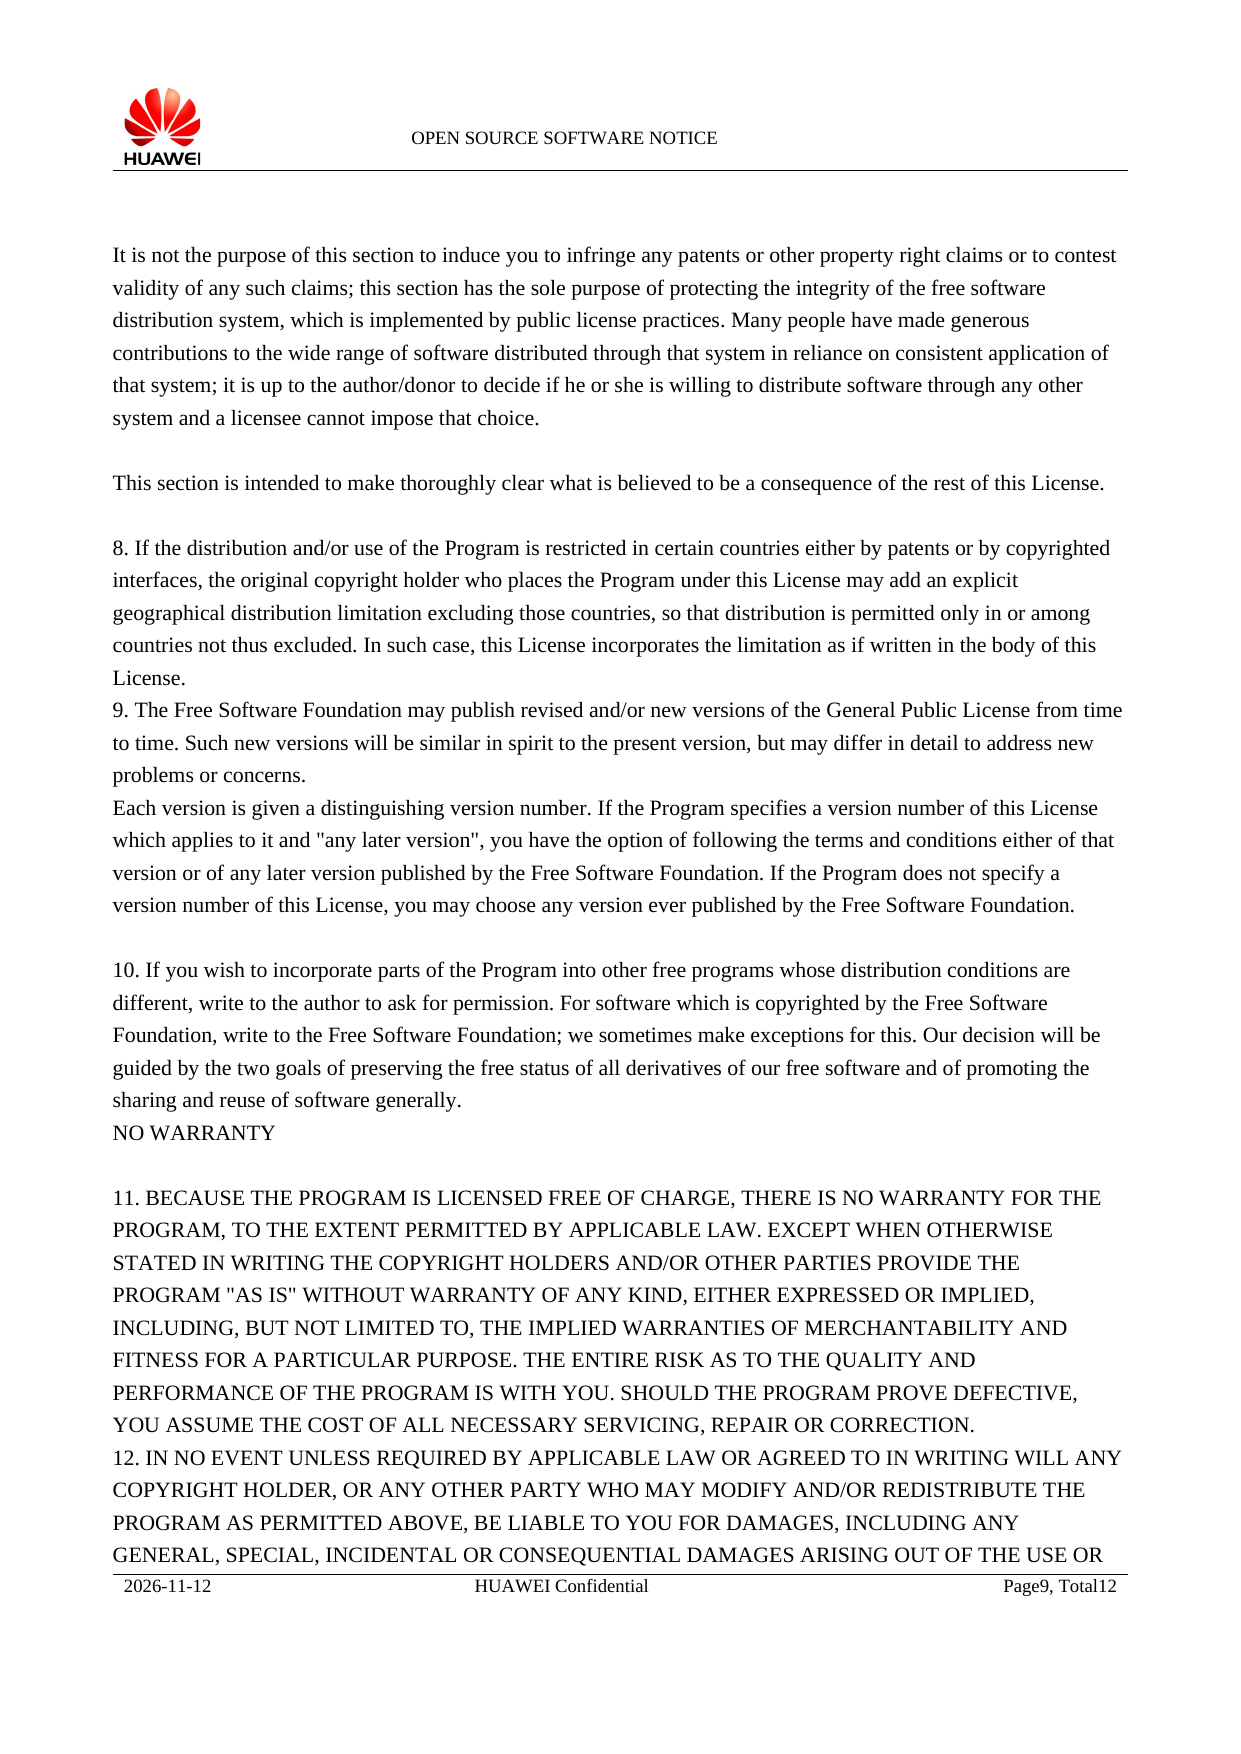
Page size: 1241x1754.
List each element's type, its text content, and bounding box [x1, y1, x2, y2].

text 8. If the distribution and/or use of the Program is restricted in certain countries either by patents or by copyrighted interfaces, the original copyright holder who places the Program under this License may add an explicit geographical distribution limitation excluding those countries, so that distribution is permitted only in or among countries not thus excluded. In such case, this License incorporates the limitation as if written in the body of this License. [112, 531, 1128, 694]
text This section is intended to make thoroughly clear what is believed to be a consequence of the rest of this License. [112, 466, 1128, 499]
text 10. If you wish to incorporate parts of the Program into other free programs whose distribution conditions are different, write to the author to ask for permission. For software which is copyrighted by the Free Software Foundation, write to the Free Software Foundation; we sometimes make exceptions for this. Our decision will be guided by the two goals of preserving the free status of all derivatives of our free software and of promoting the sharing and reuse of software generally. [112, 954, 1128, 1116]
picture [124, 88, 201, 165]
text Each version is given a distinguishing version number. If the Program specifies a version number of this License which applies to it and "any later version", you have the option of following the terms and conditions either of that version or of any later version published by the Free Software Foundation. If the Program does not specify a version number of this License, you may choose any version ever published by the Free Software Foundation. [112, 791, 1128, 921]
text It is not the purpose of this section to induce you to infringe any patents or other property right claims or to contest validity of any such claims; this section has the sole purpose of protecting the integrity of the free software distribution system, which is implemented by public license practices. Many people have made generous contributions to the wide range of software distributed through that system in reliance on consistent application of that system; it is up to the author/donor to decide if he or she is willing to distribute software through any other system and a licensee cannot impose that choice. [112, 239, 1128, 434]
text 11. BECAUSE THE PROGRAM IS LICENSED FREE OF CHARGE, THERE IS NO WARRANTY FOR THE PROGRAM, TO THE EXTENT PERMITTED BY APPLICABLE LAW. EXCEPT WHEN OTHERWISE STATED IN WRITING THE COPYRIGHT HOLDERS AND/OR OTHER PARTIES PROVIDE THE PROGRAM "AS IS" WITHOUT WARRANTY OF ANY KIND, EITHER EXPRESSED OR IMPLIED, INCLUDING, BUT NOT LIMITED TO, THE IMPLIED WARRANTIES OF MERCHANTABILITY AND FITNESS FOR A PARTICULAR PURPOSE. THE ENTIRE RISK AS TO THE QUALITY AND PERFORMANCE OF THE PROGRAM IS WITH YOU. SHOULD THE PROGRAM PROVE DEFECTIVE, YOU ASSUME THE COST OF ALL NECESSARY SERVICING, REPAIR OR CORRECTION. [112, 1181, 1128, 1441]
text NO WARRANTY [112, 1116, 1128, 1149]
text 9. The Free Software Foundation may publish revised and/or new versions of the General Public License from time to time. Such new versions will be similar in spirit to the present version, but may differ in detail to address new problems or concerns. [112, 694, 1128, 791]
